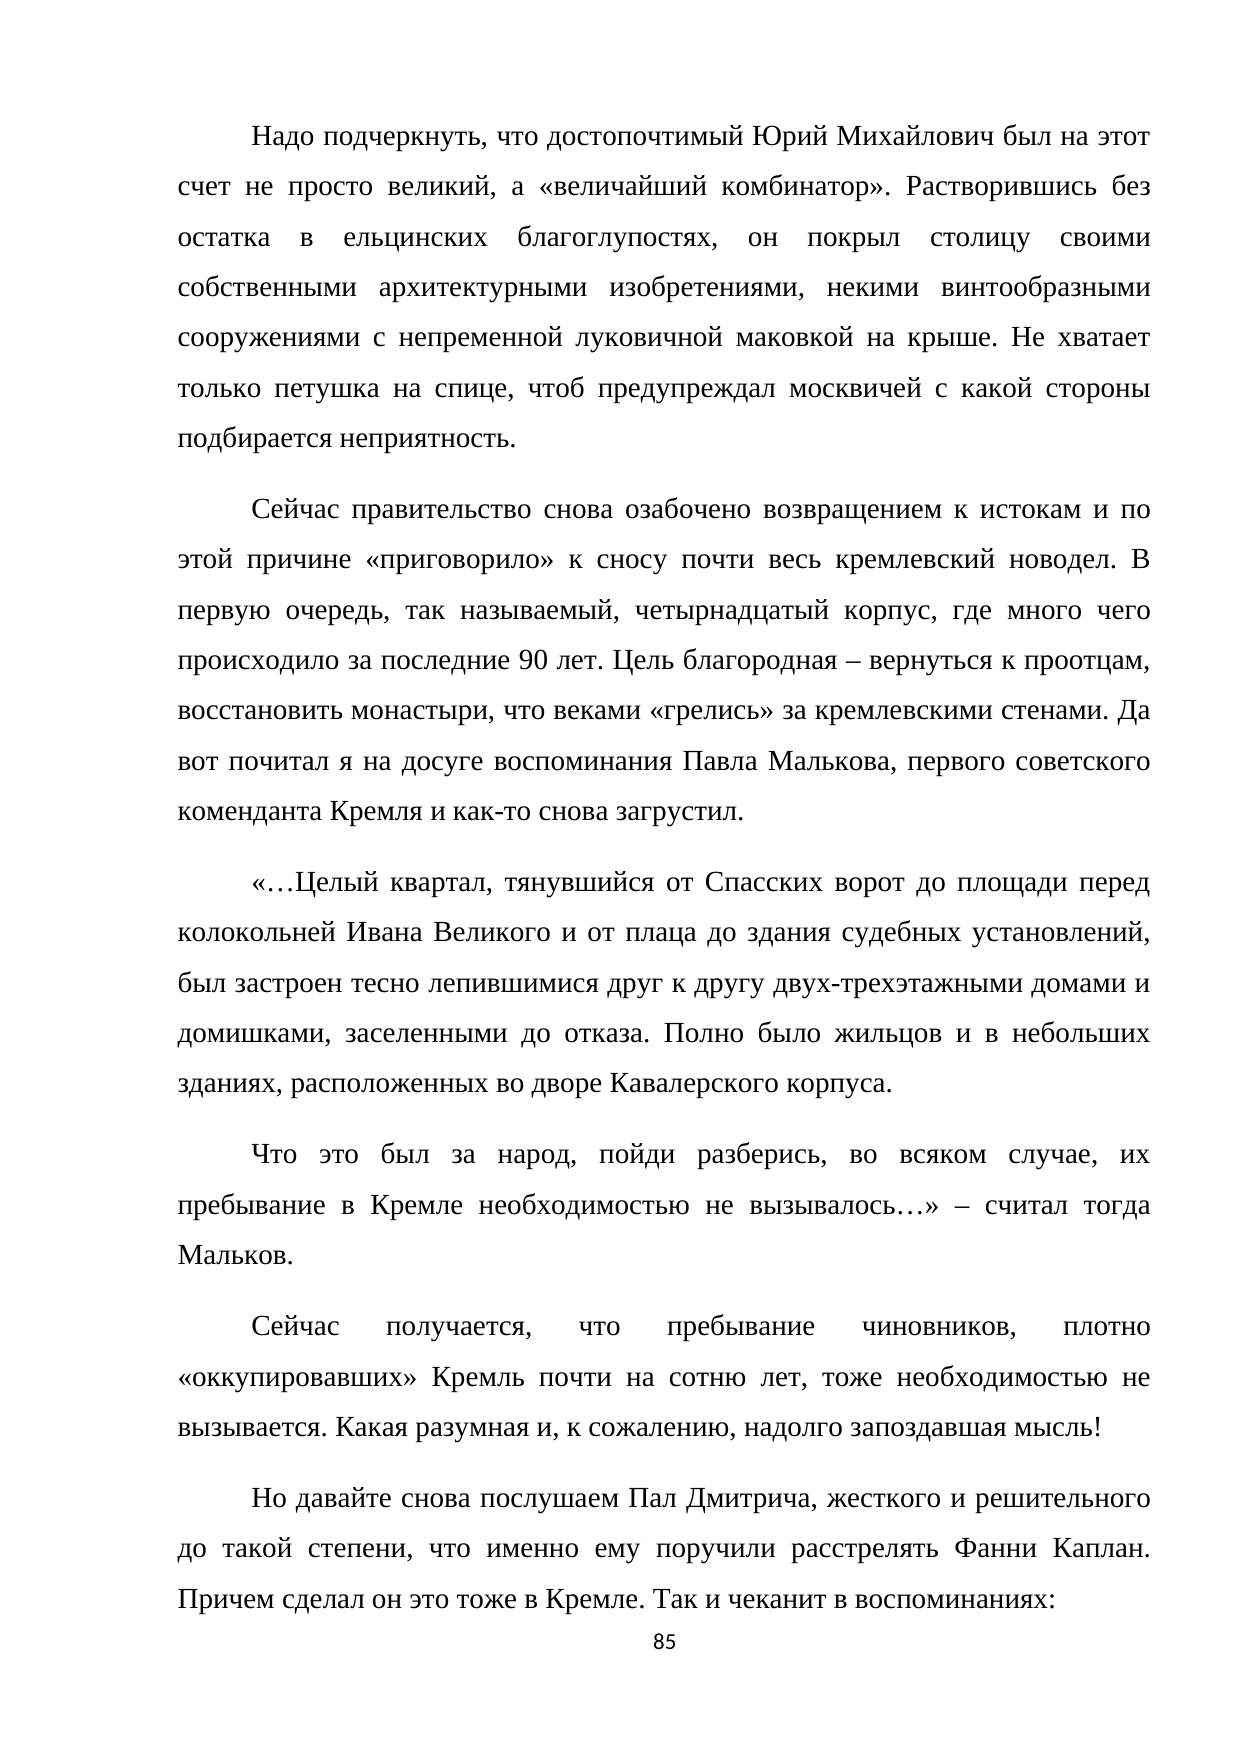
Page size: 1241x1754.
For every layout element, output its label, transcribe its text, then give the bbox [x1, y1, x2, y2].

text Что это был за народ, пойди разберись, во всяком случае, их пребывание в Кремле необходимостью не вызывалось…» – считал тогда Мальков. [177, 1137, 1152, 1271]
text Но давайте снова послушаем Пал Дмитрича, жесткого и решительного до такой степени, что именно ему поручили расстрелять Фанни Каплан. Причем сделал он это тоже в Кремле. Так и чеканит в воспоминаниях: [177, 1480, 1152, 1614]
text «…Целый квартал, тянувшийся от Спасских ворот до площади перед колокольней Ивана Великого и от плаца до здания судебных установлений, был застроен тесно лепившимися друг к другу двух-трехэтажными домами и домишками, заселенными до отказа. Полно было жильцов и в небольших зданиях, расположенных во дворе Кавалерского корпуса. [177, 864, 1152, 1099]
text Сейчас получается, что пребывание чиновников, плотно «оккупировавших» Кремль почти на сотню лет, тоже необходимостью не вызывается. Какая разумная и, к сожалению, надолго запоздавшая мысль! [177, 1308, 1152, 1442]
text Сейчас правительство снова озабочено возвращением к истокам и по этой причине «приговорило» к сносу почти весь кремлевский новодел. В первую очередь, так называемый, четырнадцатый корпус, где много чего происходило за последние 90 лет. Цель благородная – вернуться к проотцам, восстановить монастыри, что веками «грелись» за кремлевскими стенами. Да вот почитал я на досуге воспоминания Павла Малькова, первого советского коменданта Кремля и как-то снова загрустил. [177, 491, 1152, 827]
text Надо подчеркнуть, что достопочтимый Юрий Михайлович был на этот счет не просто великий, а «величайший комбинатор». Растворившись без остатка в ельцинских благоглупостях, он покрыл столицу своими собственными архитектурными изобретениями, некими винтообразными сооружениями с непременной луковичной маковкой на крыше. Не хватает только петушка на спице, чтоб предупреждал москвичей с какой стороны подбирается неприятность. [177, 118, 1152, 453]
